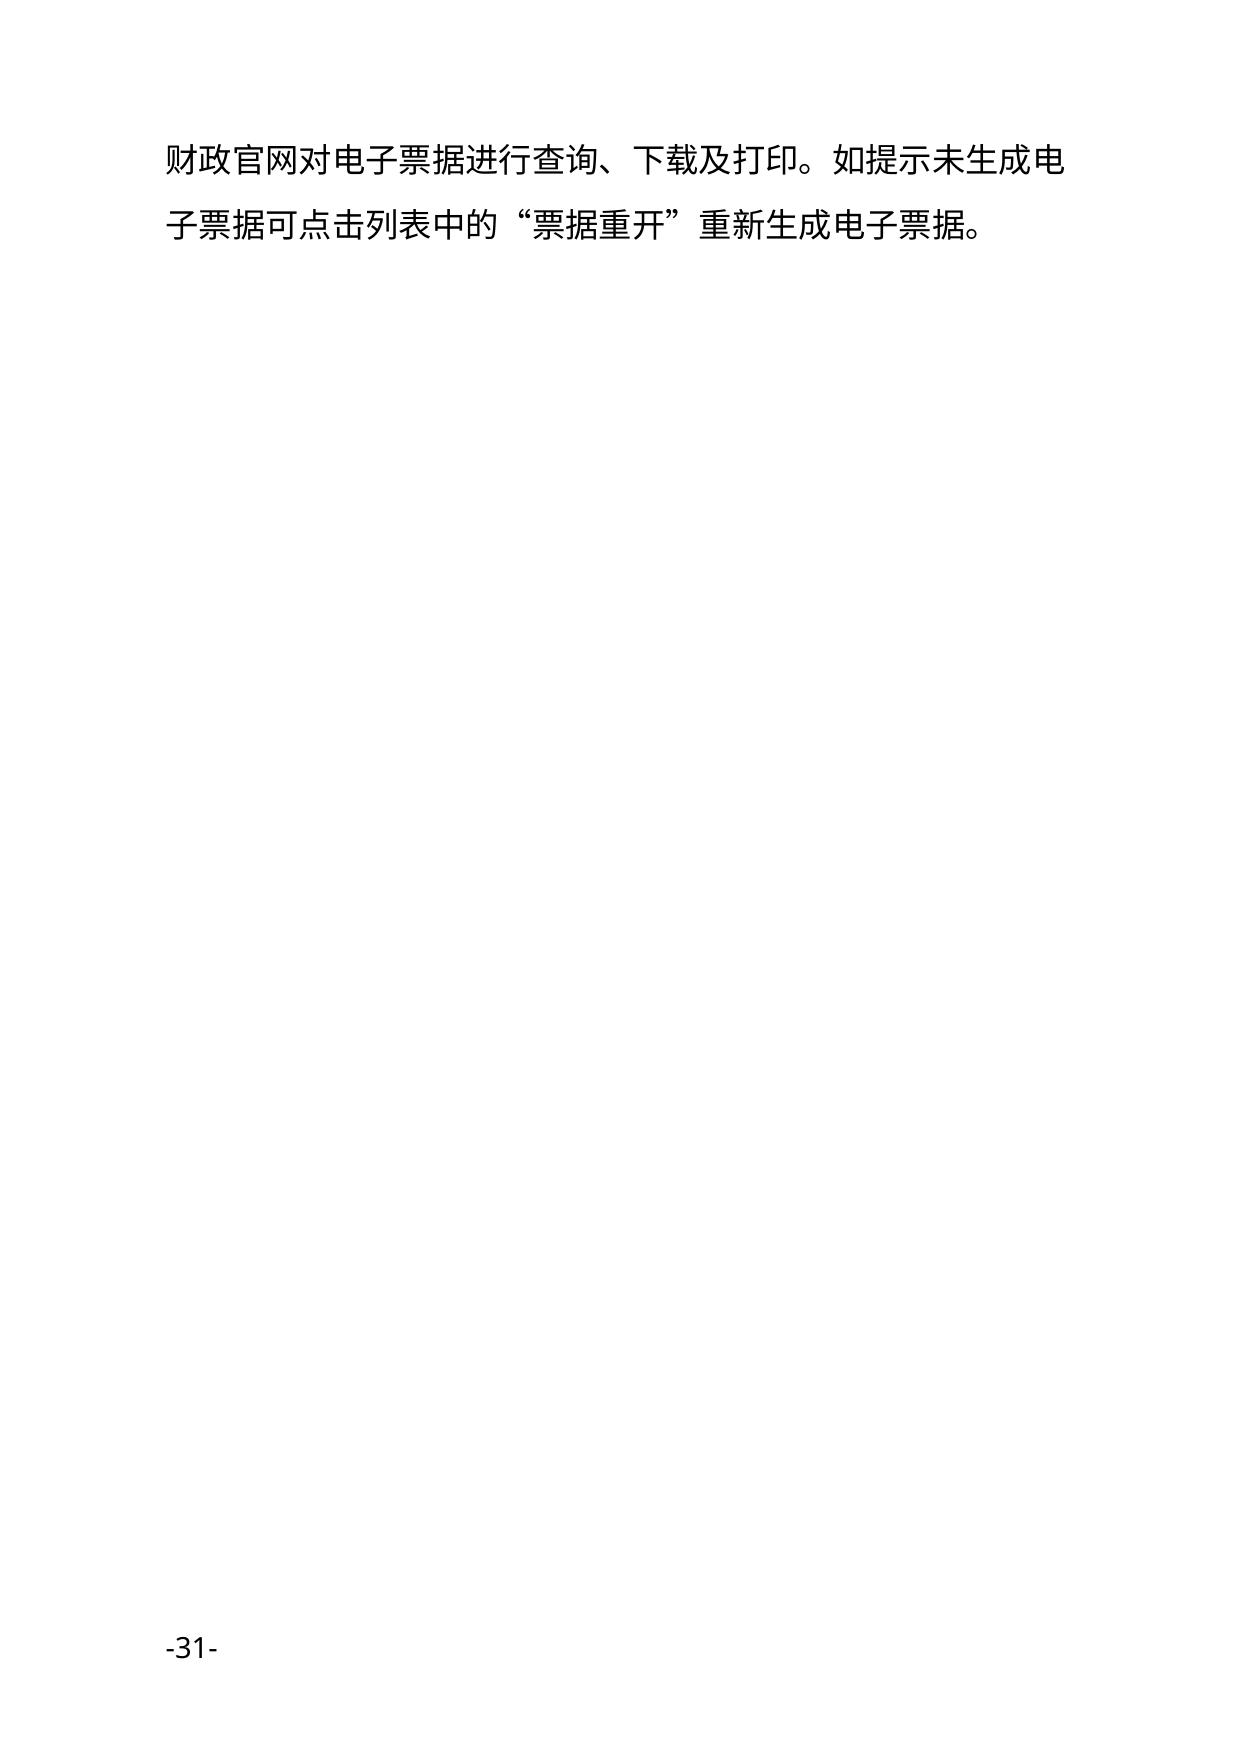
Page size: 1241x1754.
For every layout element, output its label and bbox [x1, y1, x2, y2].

text [165, 125, 1087, 255]
